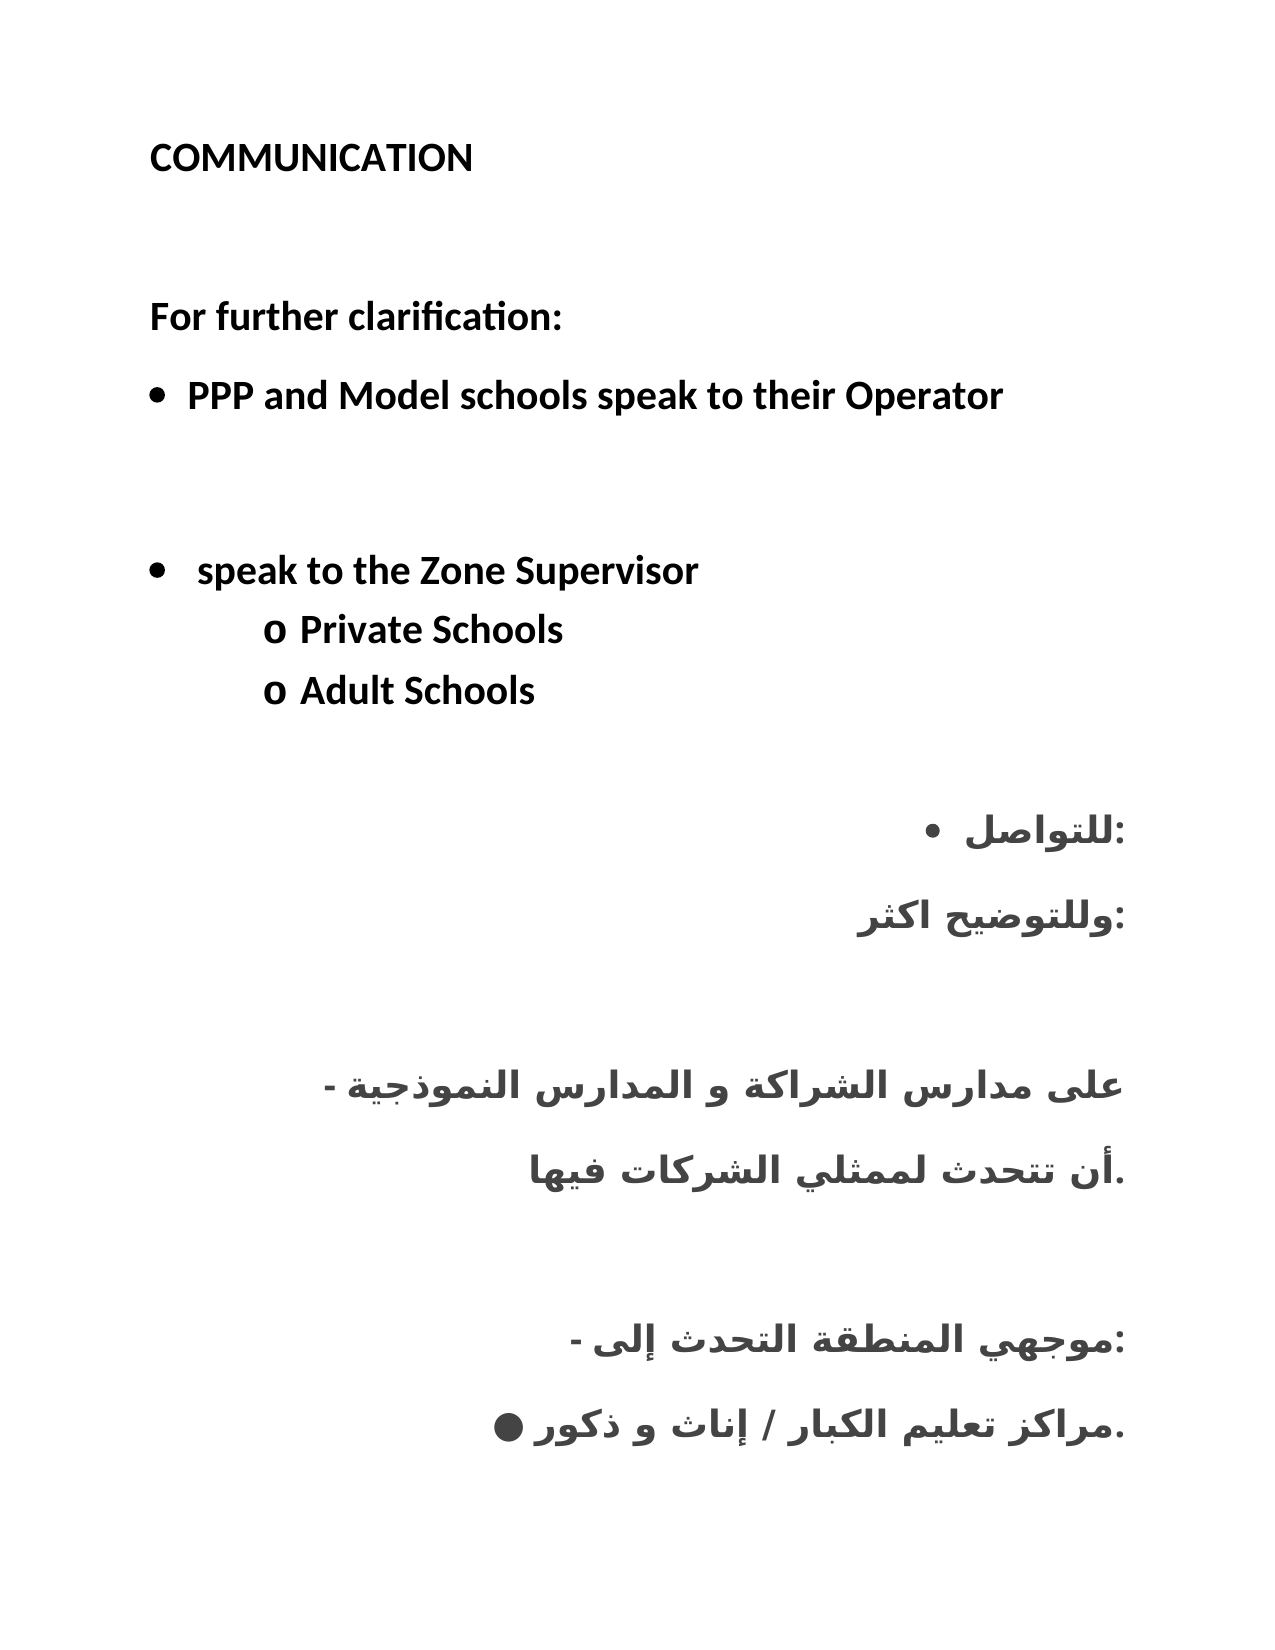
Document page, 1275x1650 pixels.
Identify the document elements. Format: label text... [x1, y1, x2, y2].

list Adult Schools [262, 664, 1125, 717]
list speak to the Zone Supervisor [150, 544, 1125, 595]
text ● مراكز تعليم الكبار / إناث و ذكور. [150, 1397, 1125, 1448]
text - موجهي المنطقة التحدث إلى: [150, 1312, 1125, 1363]
text For further clarification: [150, 290, 1125, 341]
list Private Schools [262, 603, 1125, 656]
text أن تتحدث لممثلي الشركات فيها. [150, 1143, 1125, 1194]
text - على مدارس الشراكة و المدارس النموذجية [150, 1058, 1125, 1109]
list للتواصل: [150, 804, 1125, 855]
text COMMUNICATION [150, 131, 1125, 182]
list PPP and Model schools speak to their Operator [150, 369, 1125, 420]
text وللتوضيح اكثر: [150, 888, 1125, 939]
